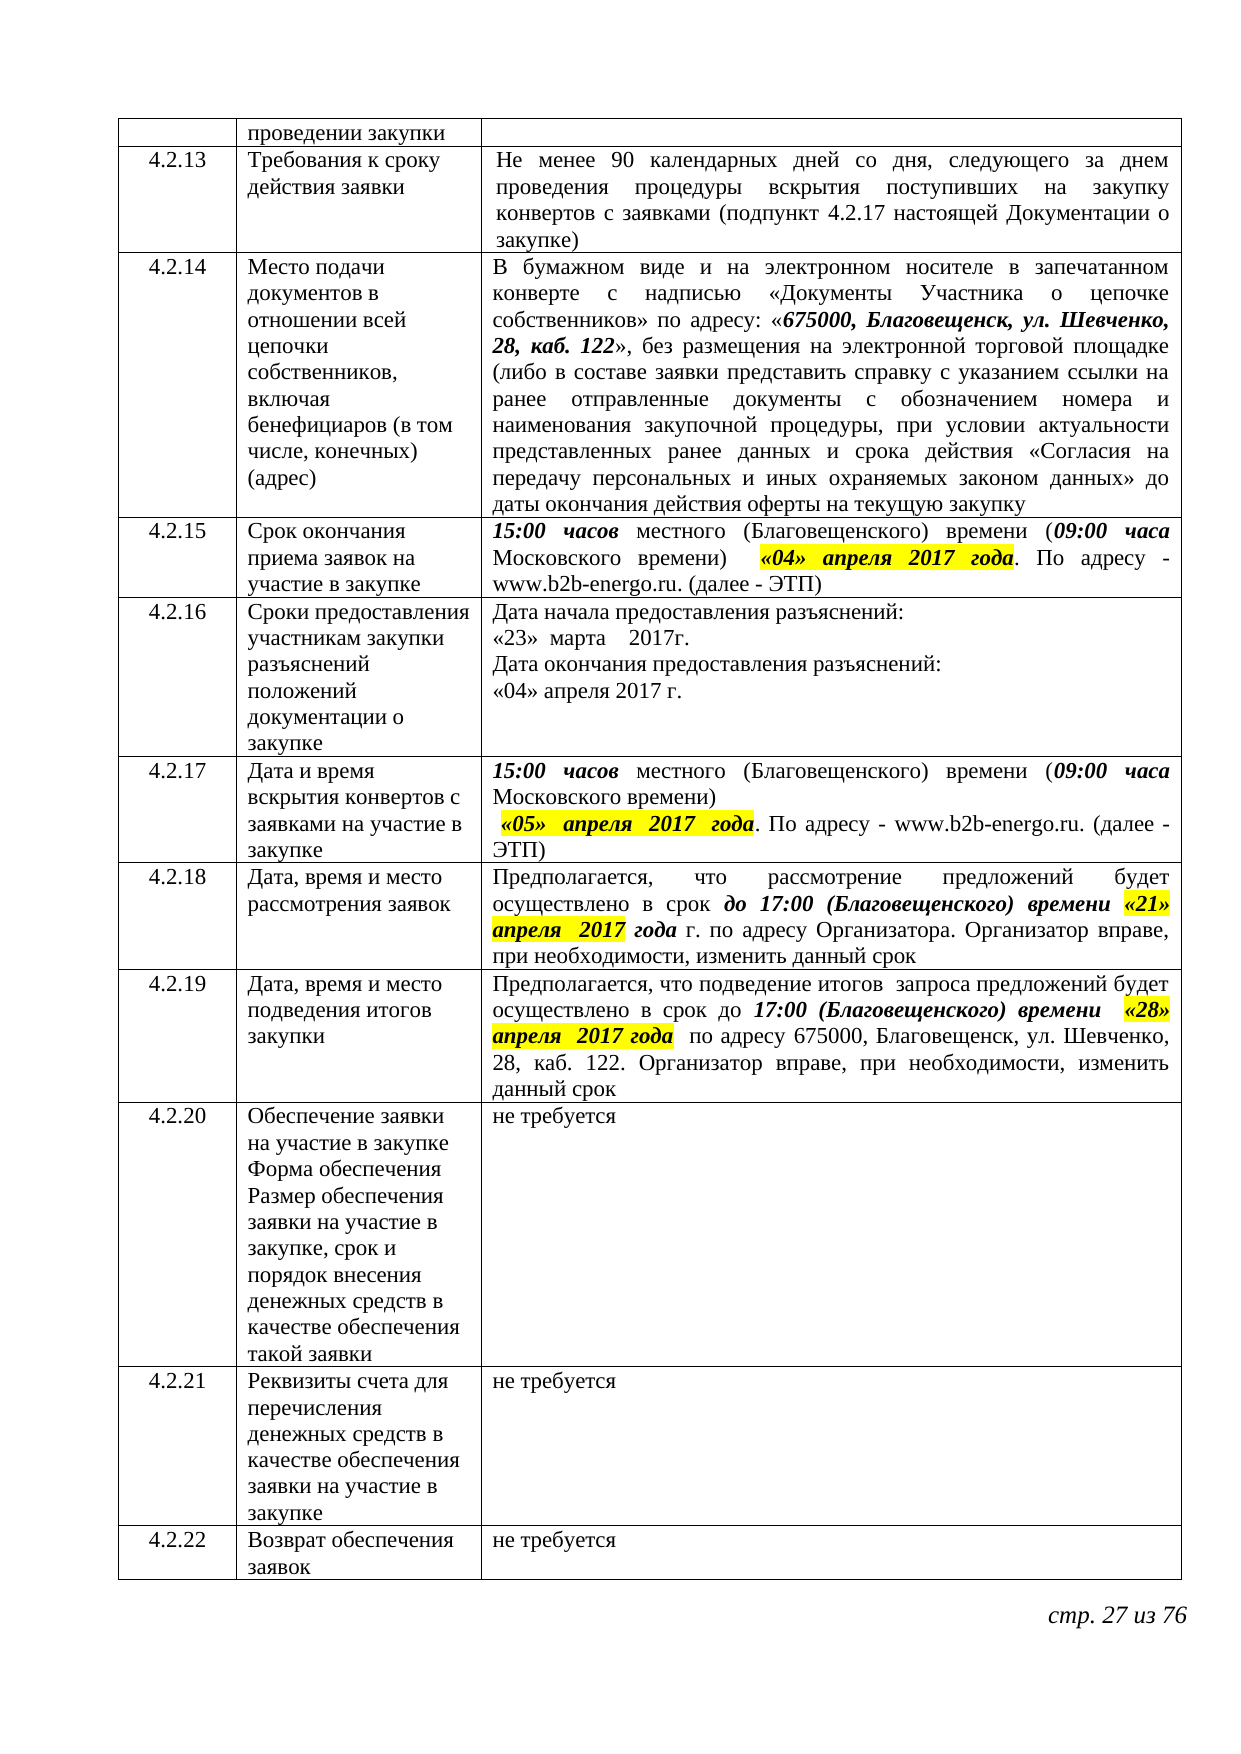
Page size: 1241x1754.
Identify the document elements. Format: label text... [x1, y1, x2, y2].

table_cell В бумажном виде и на электронном носителе в запечатанном конверте с надписью «Документы Участника о цепочке собственников» по адресу: «675000, Благовещенск, ул. Шевченко, 28, каб. 122», без размещения на электронной торговой площадке (либо в составе заявки представить справку с указанием ссылки на ранее отправленные документы с обозначением номера и наименования закупочной процедуры, при условии актуальности представленных ранее данных и срока действия «Согласия на передачу персональных и иных охраняемых законом данных» до даты окончания действия оферты на текущую закупку [482, 253, 1181, 517]
table_cell [119, 1526, 236, 1579]
table_cell Обеспечение заявки на участие в закупке Форма обеспечения Размер обеспечения заявки на участие в закупке, срок и порядок внесения денежных средств в качестве обеспечения такой заявки [237, 1103, 481, 1366]
table_cell [119, 863, 236, 969]
table_cell Возврат обеспечения заявок [237, 1526, 481, 1579]
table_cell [237, 119, 481, 146]
table_cell 15:00 часов местного (Благовещенского) времени (09:00 часа Московского времени) «04» апреля 2017 года. По адресу - www.b2b-energo.ru. (далее - ЭТП) [482, 518, 1181, 597]
table_cell Не менее 90 календарных дней со дня, следующего за днем проведения процедуры вскрытия поступивших на закупку конвертов с заявками (подпункт 4.2.17 настоящей Документации о закупке) [482, 147, 1181, 252]
table_cell Срок окончания приема заявок на участие в закупке [237, 518, 481, 597]
table_cell [119, 598, 236, 756]
table_cell Сроки предоставления участникам закупки разъяснений положений документации о закупке [237, 598, 481, 756]
table_cell [119, 147, 236, 252]
table_cell Дата и время вскрытия конвертов с заявками на участие в закупке [237, 757, 481, 862]
table_cell [119, 119, 236, 146]
table_cell [119, 1103, 236, 1366]
table_cell [119, 970, 236, 1102]
table_cell Предполагается, что подведение итогов запроса предложений будет осуществлено в срок до 17:00 (Благовещенского) времени «28» апреля 2017 года по адресу 675000, Благовещенск, ул. Шевченко, 28, каб. 122. Организатор вправе, при необходимости, изменить данный срок [482, 970, 1181, 1102]
table_cell [119, 253, 236, 517]
table_cell [119, 518, 236, 597]
table_cell не требуется [482, 1526, 1181, 1579]
table_cell Дата начала предоставления разъяснений: «23» марта 2017г. Дата окончания предоставления разъяснений: «04» апреля 2017 г. [482, 598, 1181, 756]
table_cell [482, 119, 1181, 146]
table_cell [119, 1367, 236, 1525]
table_cell Реквизиты счета для перечисления денежных средств в качестве обеспечения заявки на участие в закупке [237, 1367, 481, 1525]
table_cell 15:00 часов местного (Благовещенского) времени (09:00 часа Московского времени) «05» апреля 2017 года. По адресу - www.b2b-energo.ru. (далее - ЭТП) [482, 757, 1181, 862]
table_cell Требования к сроку действия заявки [237, 147, 481, 252]
table_cell не требуется [482, 1103, 1181, 1366]
table_cell Дата, время и место подведения итогов закупки [237, 970, 481, 1102]
table_cell не требуется [482, 1367, 1181, 1525]
table_cell Предполагается, что рассмотрение предложений будет осуществлено в срок до 17:00 (Благовещенского) времени «21» апреля 2017 года г. по адресу Организатора. Организатор вправе, при необходимости, изменить данный срок [482, 863, 1181, 969]
table_cell [119, 757, 236, 862]
table_cell Дата, время и место рассмотрения заявок [237, 863, 481, 969]
table_cell Место подачи документов в отношении всей цепочки собственников, включая бенефициаров (в том числе, конечных) (адрес) [237, 253, 481, 517]
